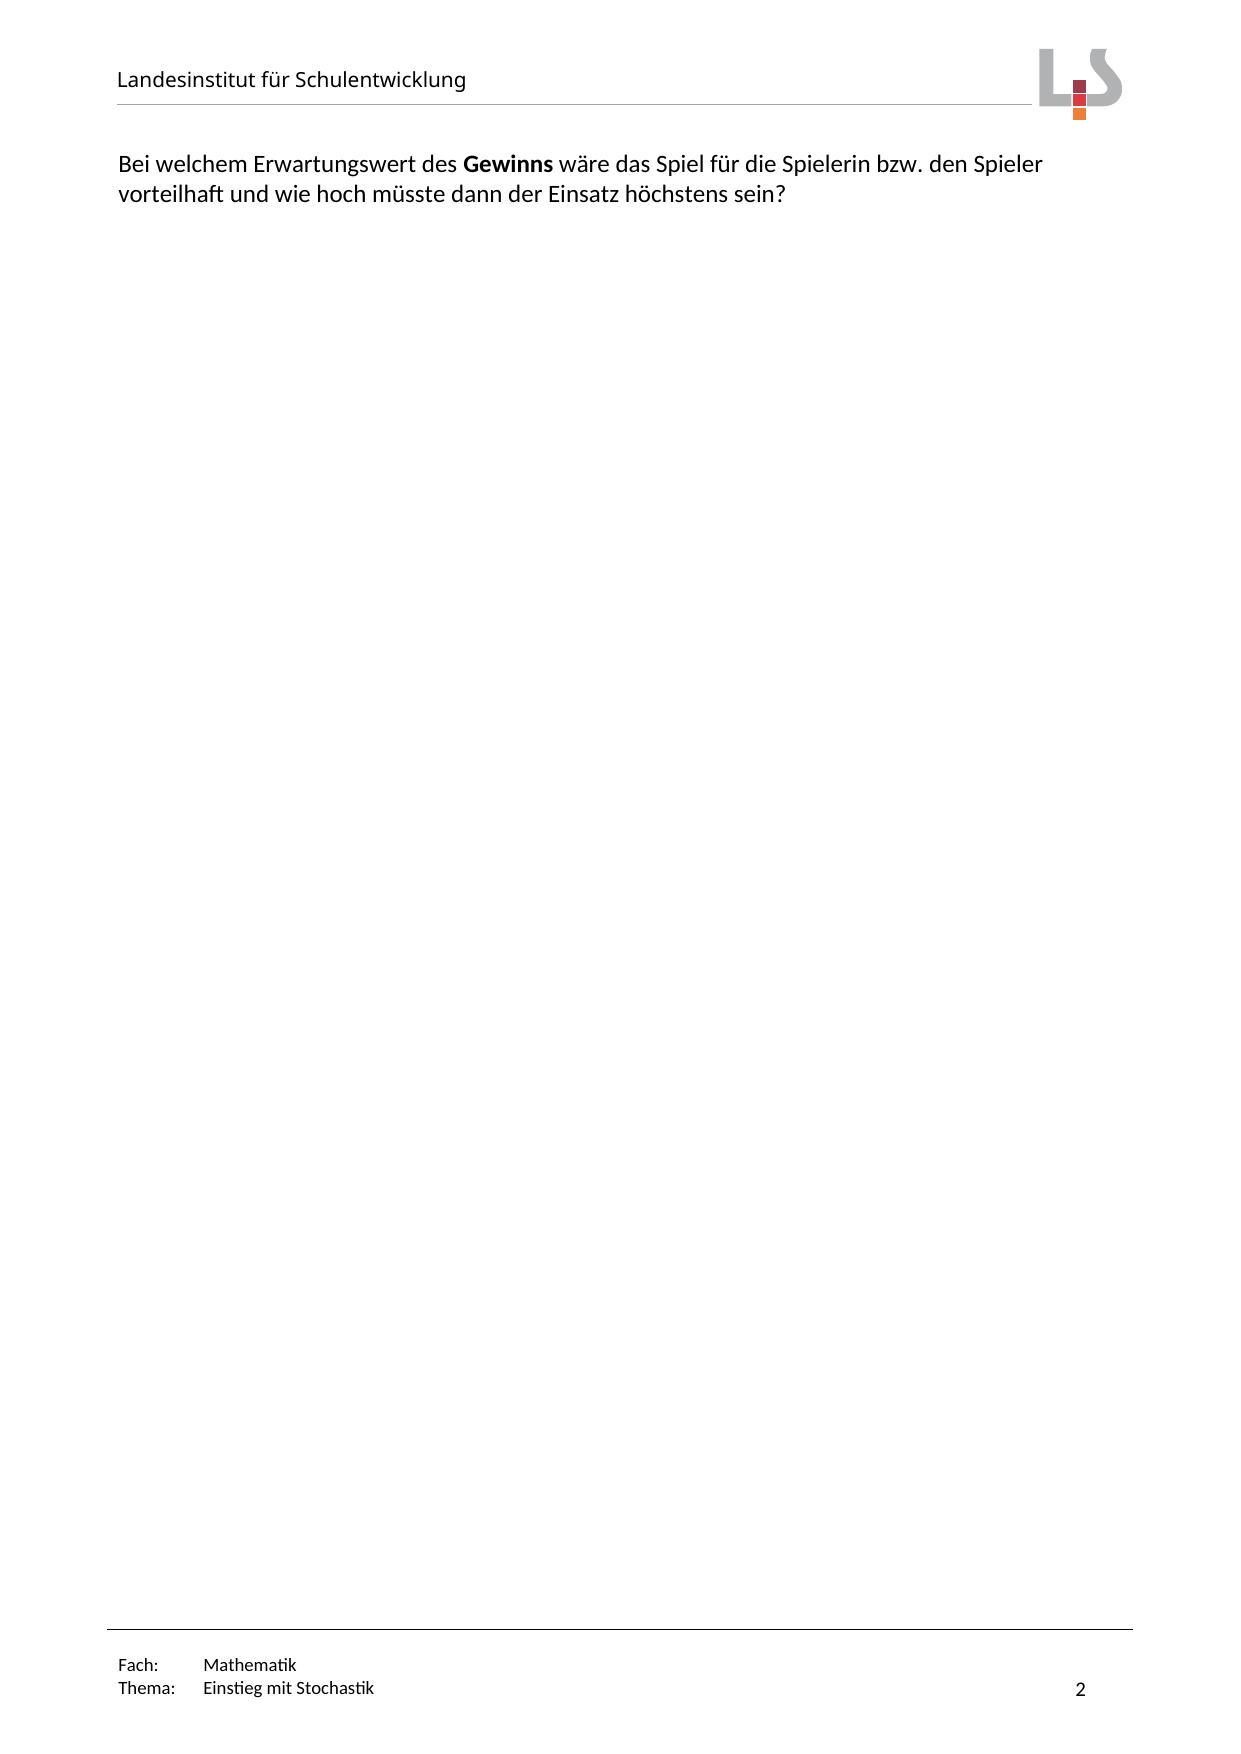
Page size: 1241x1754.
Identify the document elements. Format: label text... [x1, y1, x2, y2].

text Bei welchem Erwartungswert des Gewinns wäre das Spiel für die Spielerin bzw. den Spieler vorteilhaft und wie hoch müsste dann der Einsatz höchstens sein? [118, 148, 1122, 209]
